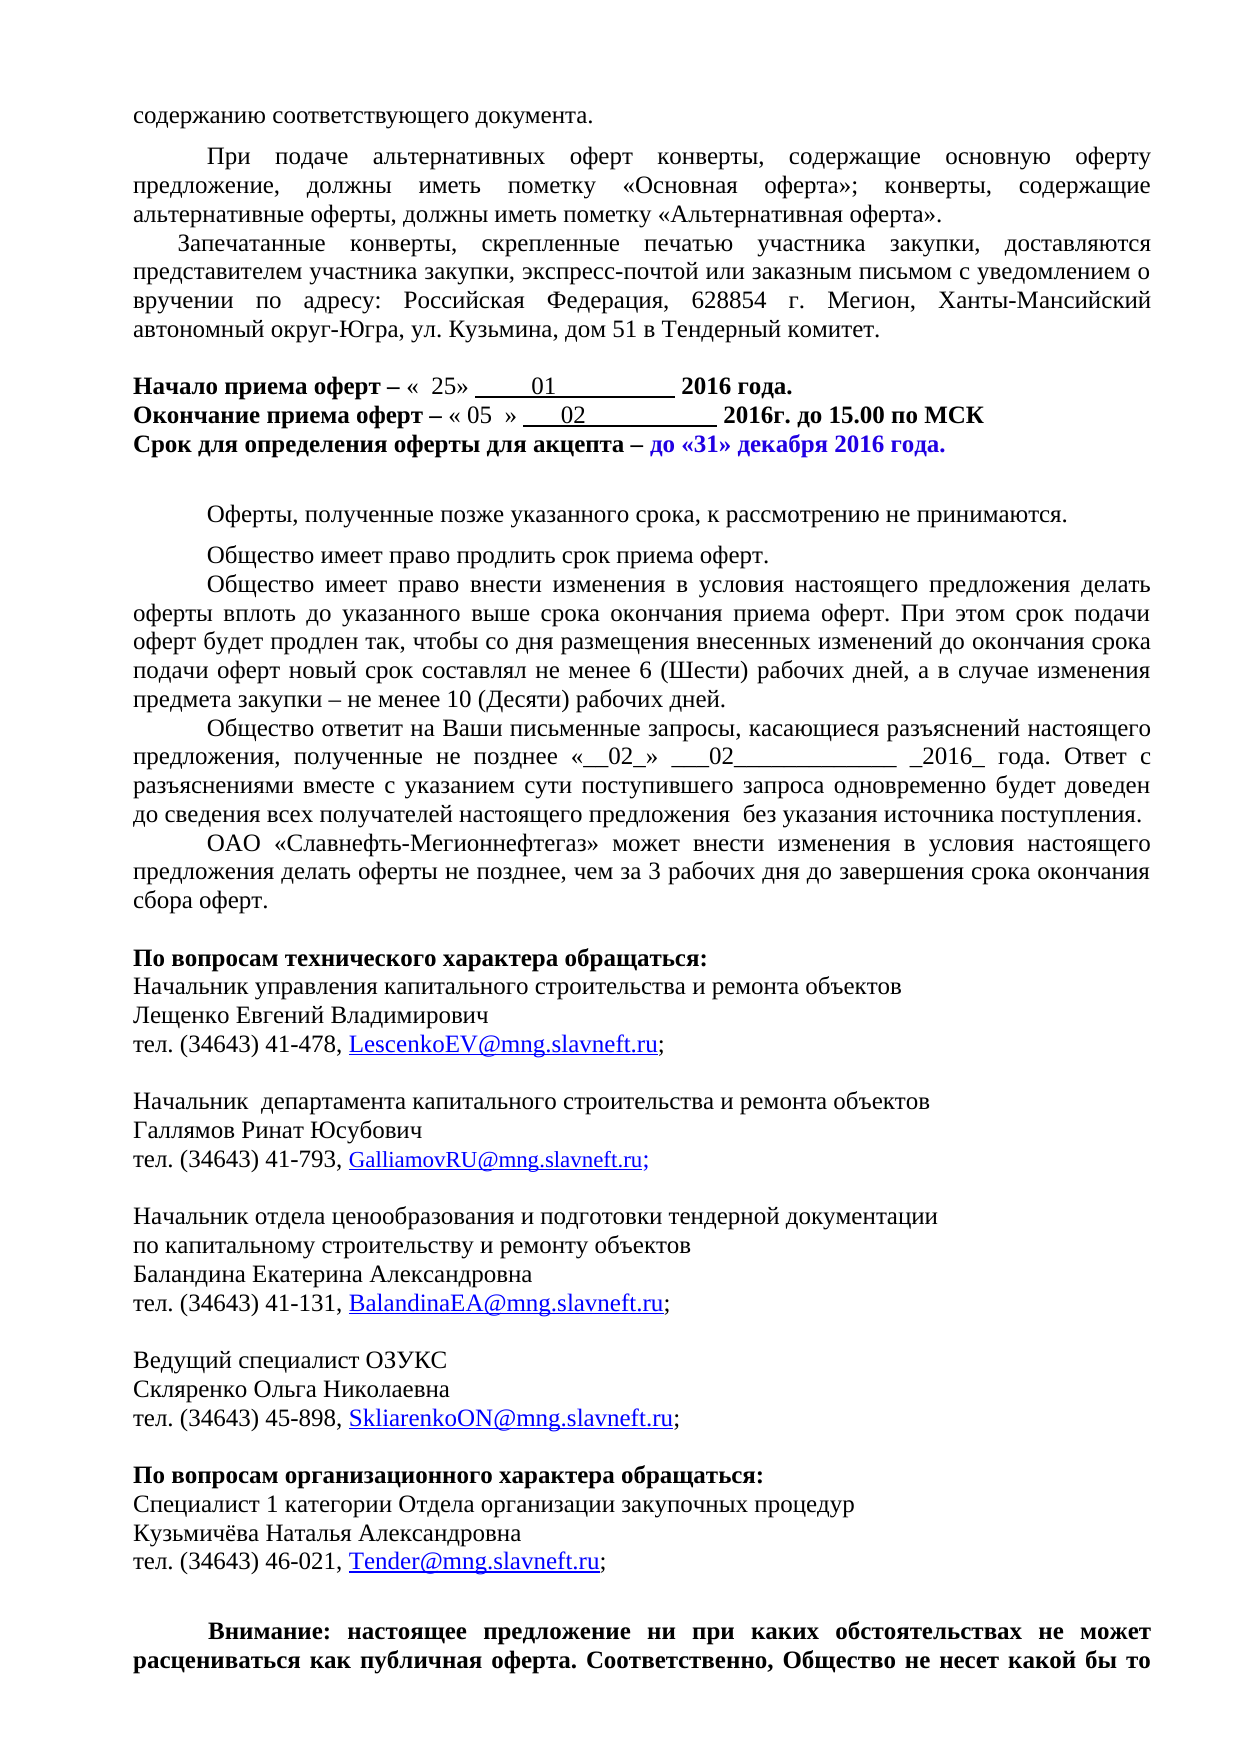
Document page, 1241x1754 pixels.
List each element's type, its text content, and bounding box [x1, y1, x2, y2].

text Оферты, полученные позже указанного срока, к рассмотрению не принимаются. [133, 499, 1152, 528]
text По вопросам организационного характера обращаться: [133, 1460, 1152, 1489]
text тел. (34643) 41-131, BalandinaEA@mng.slavneft.ru; [133, 1288, 1152, 1316]
text Галлямов Ринат Юсубович [133, 1115, 1152, 1144]
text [133, 100, 1152, 129]
text тел. (34643) 46-021, Tender@mng.slavneft.ru; [133, 1546, 1152, 1575]
text ОАО «Славнефть-Мегионнефтегаз» может внести изменения в условия настоящего предложения делать оферты не позднее, чем за 3 рабочих дня до завершения срока окончания сбора оферт. [133, 828, 1152, 914]
text по капитальному строительству и ремонту объектов [133, 1230, 1152, 1259]
text тел. (34643) 41-793, GalliamovRU@mng.slavneft.ru; [133, 1144, 1152, 1173]
text Общество имеет право продлить срок приема оферт. [133, 540, 1152, 569]
text Ведущий специалист ОЗУКС [133, 1345, 1152, 1374]
text Срок для определения оферты для акцепта – до «31» декабря 2016 года. [133, 429, 1152, 458]
text Скляренко Ольга Николаевна [133, 1374, 1152, 1403]
text Начальник отдела ценообразования и подготовки тендерной документации [133, 1201, 1152, 1230]
text Начальник управления капитального строительства и ремонта объектов [133, 971, 1152, 1000]
text Кузьмичёва Наталья Александровна [133, 1518, 1152, 1546]
text Окончание приема оферт – « 05 » 02 2016г. до 15.00 по МСК [133, 400, 1152, 429]
text тел. (34643) 45-898, SkliarenkoON@mng.slavneft.ru; [133, 1403, 1152, 1431]
text тел. (34643) 41-478, LescenkoEV@mng.slavneft.ru; [133, 1029, 1152, 1058]
text Специалист 1 категории Отдела организации закупочных процедур [133, 1489, 1152, 1518]
text Общество ответит на Ваши письменные запросы, касающиеся разъяснений настоящего предложения, полученные не позднее «__02_» ___02_____________ _2016_ года. Ответ с разъяснениями вместе с указанием сути поступившего запроса одновременно будет доведен до сведения всех получателей настоящего предложения без указания источника поступления. [133, 713, 1152, 828]
text При подаче альтернативных оферт конверты, содержащие основную оферту предложение, должны иметь пометку «Основная оферта»; конверты, содержащие альтернативные оферты, должны иметь пометку «Альтернативная оферта». [133, 141, 1152, 228]
text Общество имеет право внести изменения в условия настоящего предложения делать оферты вплоть до указанного выше срока окончания приема оферт. При этом срок подачи оферт будет продлен так, чтобы со дня размещения внесенных изменений до окончания срока подачи оферт новый срок составлял не менее 6 (Шести) рабочих дней, а в случае изменения предмета закупки – не менее 10 (Десяти) рабочих дней. [133, 569, 1152, 713]
text Запечатанные конверты, скрепленные печатью участника закупки, доставляются представителем участника закупки, экспресс-почтой или заказным письмом с уведомлением о вручении по адресу: Российская Федерация, 628854 г. Мегион, Ханты-Мансийский автономный округ-Югра, ул. Кузьмина, дом 51 в Тендерный комитет. [133, 228, 1152, 343]
text Начальник департамента капитального строительства и ремонта объектов [133, 1086, 1152, 1115]
text Баландина Екатерина Александровна [133, 1259, 1152, 1288]
text По вопросам технического характера обращаться: [133, 943, 1152, 971]
text Начало приема оферт – « 25» 01 2016 года. [133, 371, 1152, 400]
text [133, 1616, 1152, 1674]
text Лещенко Евгений Владимирович [133, 1000, 1152, 1029]
